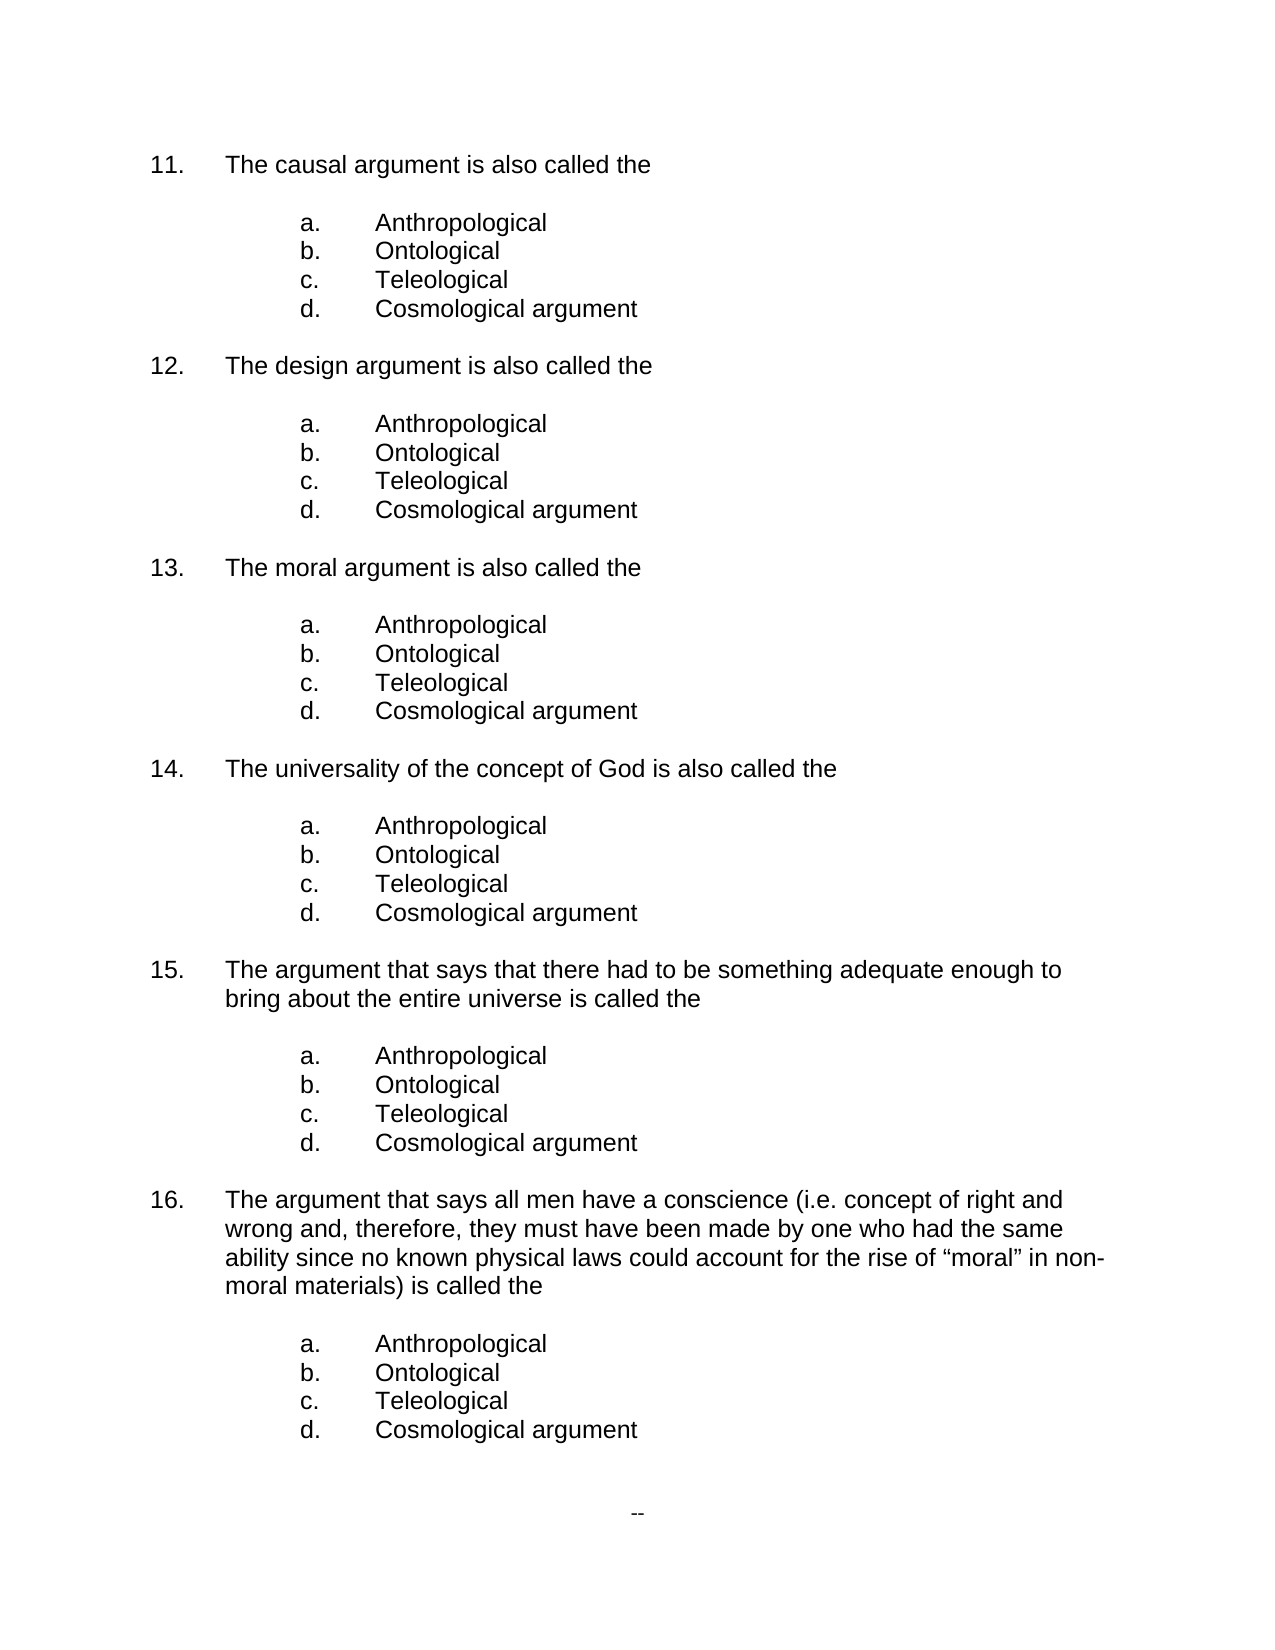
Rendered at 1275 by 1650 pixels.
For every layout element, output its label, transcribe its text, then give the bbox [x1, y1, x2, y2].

text c. Teleological [150, 869, 1125, 897]
text a. Anthropological [150, 811, 1125, 840]
text d. Cosmological argument [150, 696, 1125, 725]
text c. Teleological [150, 667, 1125, 696]
text c. Teleological [150, 466, 1125, 495]
text 13. The moral argument is also called the [150, 552, 1125, 581]
text 12. The design argument is also called the [150, 351, 1125, 380]
text b. Ontological [150, 1070, 1125, 1099]
text b. Ontological [150, 236, 1125, 265]
text b. Ontological [150, 1357, 1125, 1386]
text 16. The argument that says all men have a conscience (i.e. concept of right and wrong and, therefore, they must have been made by one who had the same ability since no known physical laws could account for the rise of “moral” in non-moral materials) is called the [150, 1185, 1125, 1300]
text a. Anthropological [150, 610, 1125, 639]
text a. Anthropological [150, 1329, 1125, 1357]
text a. Anthropological [150, 409, 1125, 437]
text c. Teleological [150, 1099, 1125, 1127]
text d. Cosmological argument [150, 1127, 1125, 1156]
text d. Cosmological argument [150, 294, 1125, 322]
text 11. The causal argument is also called the [150, 150, 1125, 179]
text d. Cosmological argument [150, 1415, 1125, 1444]
text 14. The universality of the concept of God is also called the [150, 754, 1125, 782]
text b. Ontological [150, 437, 1125, 466]
text d. Cosmological argument [150, 897, 1125, 926]
text c. Teleological [150, 1386, 1125, 1415]
text a. Anthropological [150, 207, 1125, 236]
text a. Anthropological [150, 1041, 1125, 1070]
text b. Ontological [150, 639, 1125, 667]
text c. Teleological [150, 265, 1125, 294]
text 15. The argument that says that there had to be something adequate enough to bring about the entire universe is called the [150, 955, 1125, 1012]
text b. Ontological [150, 840, 1125, 869]
text d. Cosmological argument [150, 495, 1125, 524]
